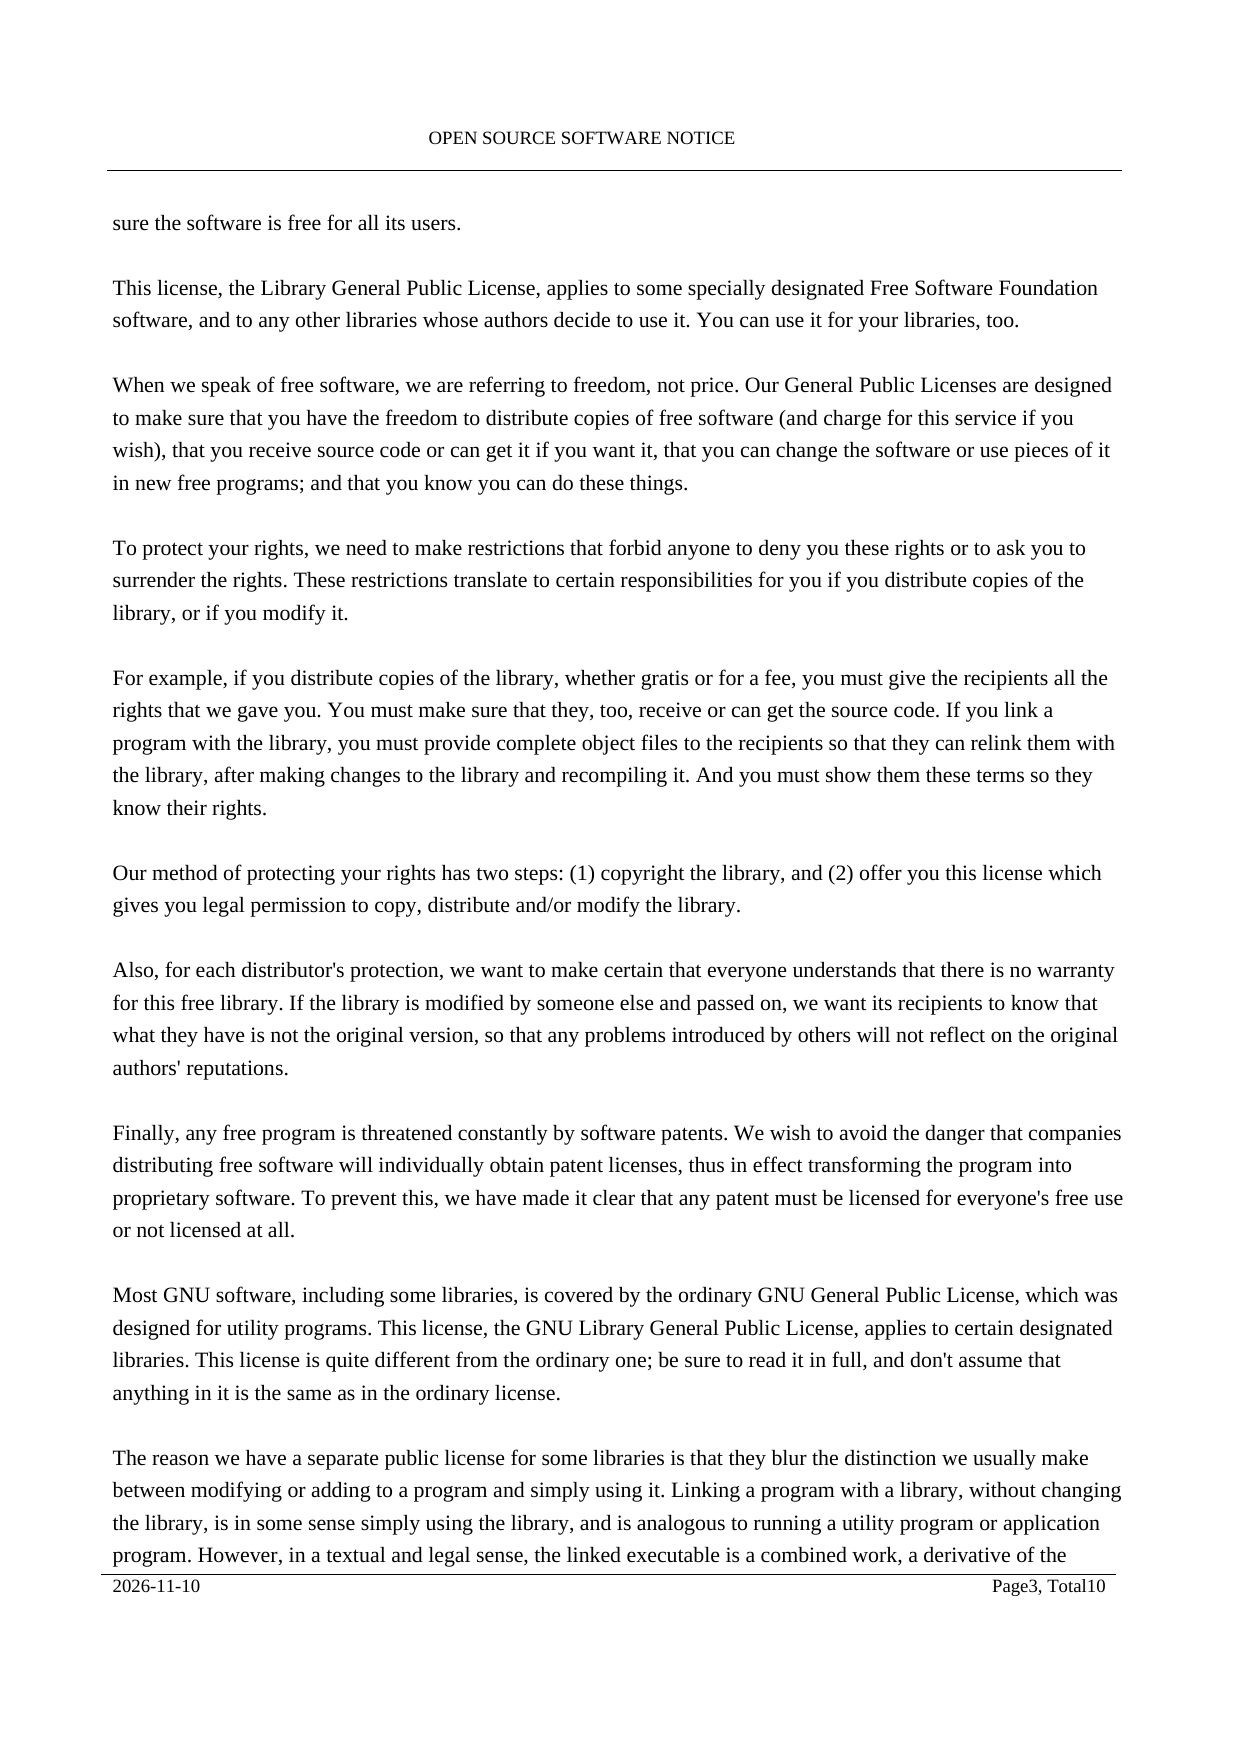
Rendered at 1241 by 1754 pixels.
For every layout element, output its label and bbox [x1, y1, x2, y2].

text [112, 206, 1128, 1571]
